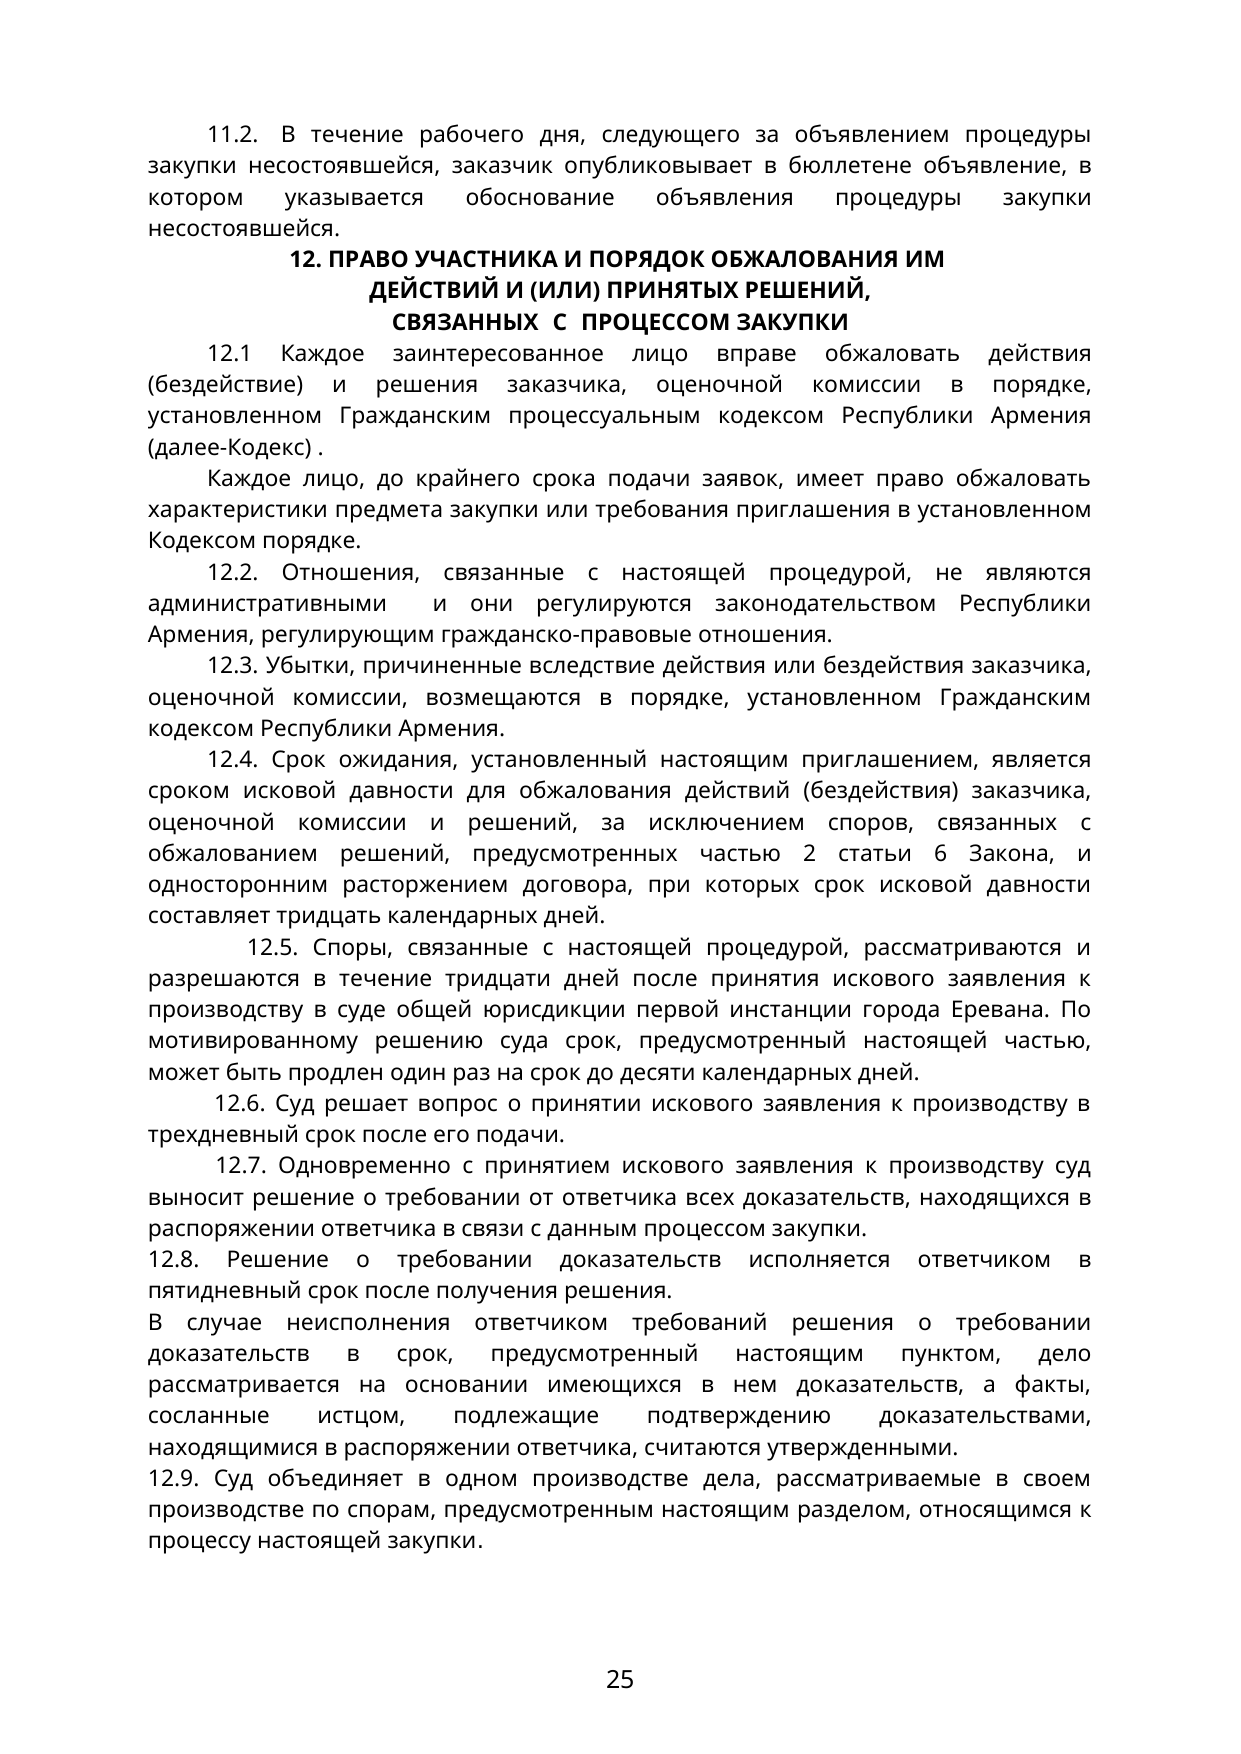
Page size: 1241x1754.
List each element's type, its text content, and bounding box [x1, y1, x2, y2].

text 12.9. Суд объединяет в одном производстве дела, рассматриваемые в своем производстве по спорам, предусмотренным настоящим разделом, относящимся к процессу настоящей закупки. [148, 1462, 1092, 1556]
text В случае неисполнения ответчиком требований решения о требовании доказательств в срок, предусмотренный настоящим пунктом, дело рассматривается на основании имеющихся в нем доказательств, а факты, сосланные истцом, подлежащие подтверждению доказательствами, находящимися в распоряжении ответчика, считаются утвержденными. [148, 1306, 1092, 1462]
text 12.3. Убытки, причиненные вследствие действия или бездействия заказчика, оценочной комиссии, возмещаются в порядке, установленном Гражданским кодексом Республики Армения. [148, 649, 1092, 743]
text 12.6. Суд решает вопрос о принятии искового заявления к производству в трехдневный срок после его подачи. [148, 1087, 1092, 1149]
text 11.2. В течение рабочего дня, следующего за объявлением процедуры закупки несостоявшейся, заказчик опубликовывает в бюллетене объявление, в котором указывается обоснование объявления процедуры закупки несостоявшейся. [148, 118, 1092, 243]
text Каждое лицо, до крайнего срока подачи заявок, имеет право обжаловать характеристики предмета закупки или требования приглашения в установленном Кодексом порядке. [148, 462, 1092, 556]
text 12.2. Отношения, связанные с настоящей процедурой, не являются административными и они регулируются законодательством Республики Армения, регулирующим гражданско-правовые отношения. [148, 556, 1092, 649]
text 12. ПРАВО УЧАСТНИКА И ПОРЯДОК ОБЖАЛОВАНИЯ ИМ ДЕЙСТВИЙ И (ИЛИ) ПРИНЯТЫХ РЕШЕНИЙ, СВЯЗАННЫХ С ПРОЦЕССОМ ЗАКУПКИ [207, 243, 1034, 337]
text 12.5. Споры, связанные с настоящей процедурой, рассматриваются и разрешаются в течение тридцати дней после принятия искового заявления к производству в суде общей юрисдикции первой инстанции города Еревана. По мотивированному решению суда срок, предусмотренный настоящей частью, может быть продлен один раз на срок до десяти календарных дней. [148, 931, 1092, 1087]
text 12.7. Одновременно с принятием искового заявления к производству суд выносит решение о требовании от ответчика всех доказательств, находящихся в распоряжении ответчика в связи с данным процессом закупки. [148, 1149, 1092, 1243]
text 12.1 Каждое заинтересованное лицо вправе обжаловать действия (бездействие) и решения заказчика, оценочной комиссии в порядке, установленном Гражданским процессуальным кодексом Республики Армения (далее-Кодекс) . [148, 337, 1092, 462]
text 12.8. Решение о требовании доказательств исполняется ответчиком в пятидневный срок после получения решения. [148, 1243, 1092, 1306]
text 12.4. Срок ожидания, установленный настоящим приглашением, является сроком исковой давности для обжалования действий (бездействия) заказчика, оценочной комиссии и решений, за исключением споров, связанных с обжалованием решений, предусмотренных частью 2 статьи 6 Закона, и односторонним расторжением договора, при которых срок исковой давности составляет тридцать календарных дней. [148, 743, 1092, 931]
